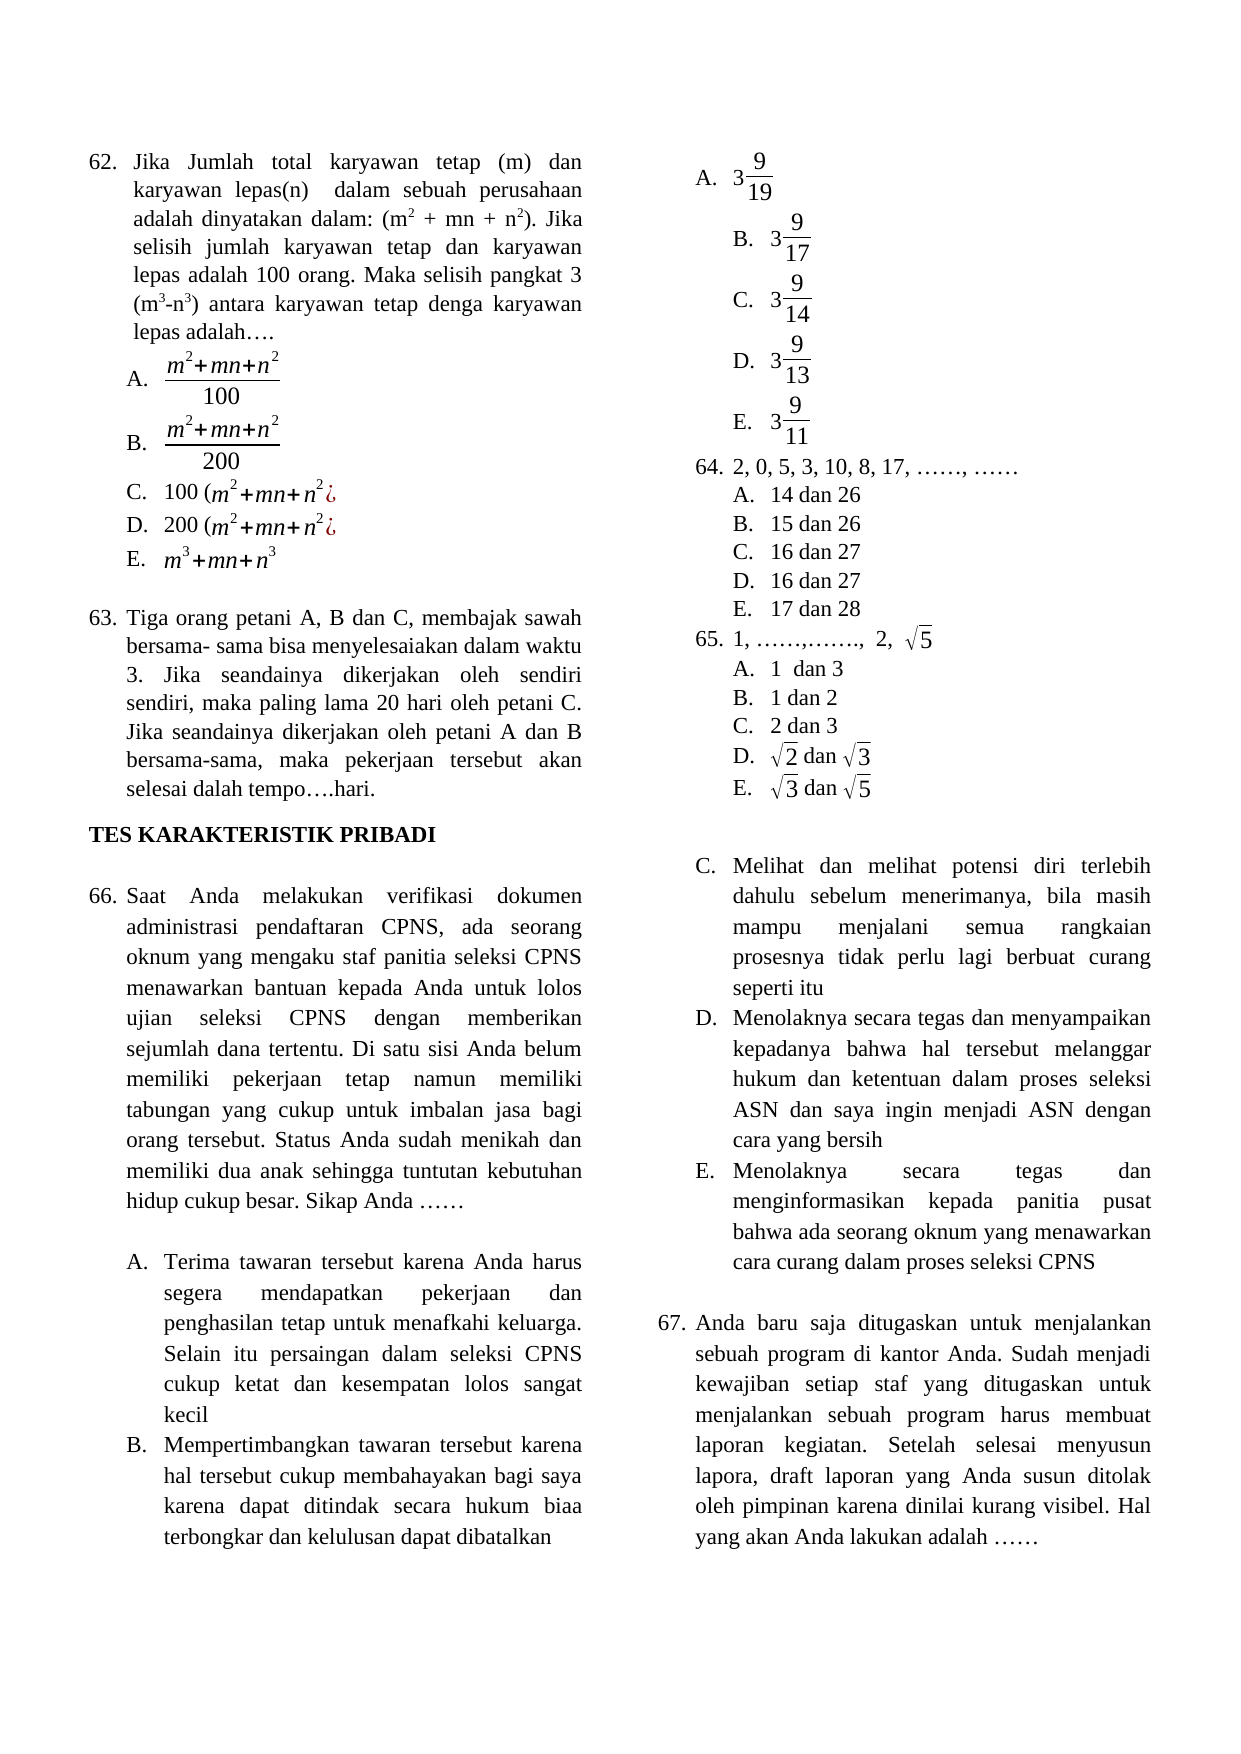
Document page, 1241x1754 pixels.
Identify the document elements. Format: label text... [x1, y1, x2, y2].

list 1 dan 3 [733, 655, 1152, 682]
list Saat Anda melakukan verifikasi dokumen administrasi pendaftaran CPNS, ada seorang oknum yang mengaku staf panitia seleksi CPNS menawarkan bantuan kepada Anda untuk lolos ujian seleksi CPNS dengan memberikan sejumlah dana tertentu. Di satu sisi Anda belum memiliki pekerjaan tetap namun memiliki tabungan yang cukup untuk imbalan jasa bagi orang tersebut. Status Anda sudah menikah dan memiliki dua anak sehingga tuntutan kebutuhan hidup cukup besar. Sikap Anda …… [89, 878, 583, 1214]
list Jika Jumlah total karyawan tetap (m) dan karyawan lepas(n) dalam sebuah perusahaan adalah dinyatakan dalam: (m2 + mn + n2). Jika selisih jumlah karyawan tetap dan karyawan lepas adalah 100 orang. Maka selisih pangkat 3 (m3-n3) antara karyawan tetap denga karyawan lepas adalah…. [89, 148, 583, 345]
text TES KARAKTERISTIK PRIBADI [89, 821, 1152, 847]
list 1 dan 2 [733, 684, 1152, 710]
list 3 [733, 209, 1152, 268]
list 15 dan 26 [733, 510, 1152, 536]
list Anda baru saja ditugaskan untuk menjalankan sebuah program di kantor Anda. Sudah menjadi kewajiban setiap staf yang ditugaskan untuk menjalankan sebuah program harus membuat laporan kegiatan. Setelah selesai menyusun lapora, draft laporan yang Anda susun ditolak oleh pimpinan karena dinilai kurang visibel. Hal yang akan Anda lakukan adalah …… [658, 1305, 1152, 1549]
list 1, ……,……., 2, [695, 623, 1152, 653]
list 3 [695, 148, 1152, 207]
list 2, 0, 5, 3, 10, 8, 17, ……, …… [695, 453, 1152, 479]
list dan [733, 741, 1152, 771]
list Tiga orang petani A, B dan C, membajak sawah bersama- sama bisa menyelesaiakan dalam waktu 3. Jika seandainya dikerjakan oleh sendiri sendiri, maka paling lama 20 hari oleh petani C. Jika seandainya dikerjakan oleh petani A dan B bersama-sama, maka pekerjaan tersebut akan selesai dalah tempo….hari. [89, 604, 583, 801]
list 2 dan 3 [733, 712, 1152, 739]
list 3 [733, 392, 1152, 451]
list 200 ( [126, 509, 583, 540]
list dan [733, 773, 1152, 802]
list Menolaknya secara tegas dan menyampaikan kepadanya bahwa hal tersebut melanggar hukum dan ketentuan dalam proses seleksi ASN dan saya ingin menjadi ASN dengan cara yang bersih [695, 1000, 1152, 1153]
list Melihat dan melihat potensi diri terlebih dahulu sebelum menerimanya, bila masih mampu menjalani semua rangkaian prosesnya tidak perlu lagi berbuat curang seperti itu [695, 847, 1152, 1000]
list 3 [733, 270, 1152, 329]
list Terima tawaran tersebut karena Anda harus segera mendapatkan pekerjaan dan penghasilan tetap untuk menafkahi keluarga. Selain itu persaingan dalam seleksi CPNS cukup ketat dan kesempatan lolos sangat kecil [126, 1244, 583, 1427]
list 3 [733, 331, 1152, 390]
list Menolaknya secara tegas dan menginformasikan kepada panitia pusat bahwa ada seorang oknum yang menawarkan cara curang dalam proses seleksi CPNS [695, 1153, 1152, 1275]
list 100 ( [126, 476, 583, 507]
list 14 dan 26 [733, 481, 1152, 508]
list 16 dan 27 [733, 567, 1152, 593]
list 16 dan 27 [733, 538, 1152, 564]
list 17 dan 28 [733, 595, 1152, 621]
list Mempertimbangkan tawaran tersebut karena hal tersebut cukup membahayakan bagi saya karena dapat ditindak secara hukum biaa terbongkar dan kelulusan dapat dibatalkan [126, 1427, 583, 1549]
